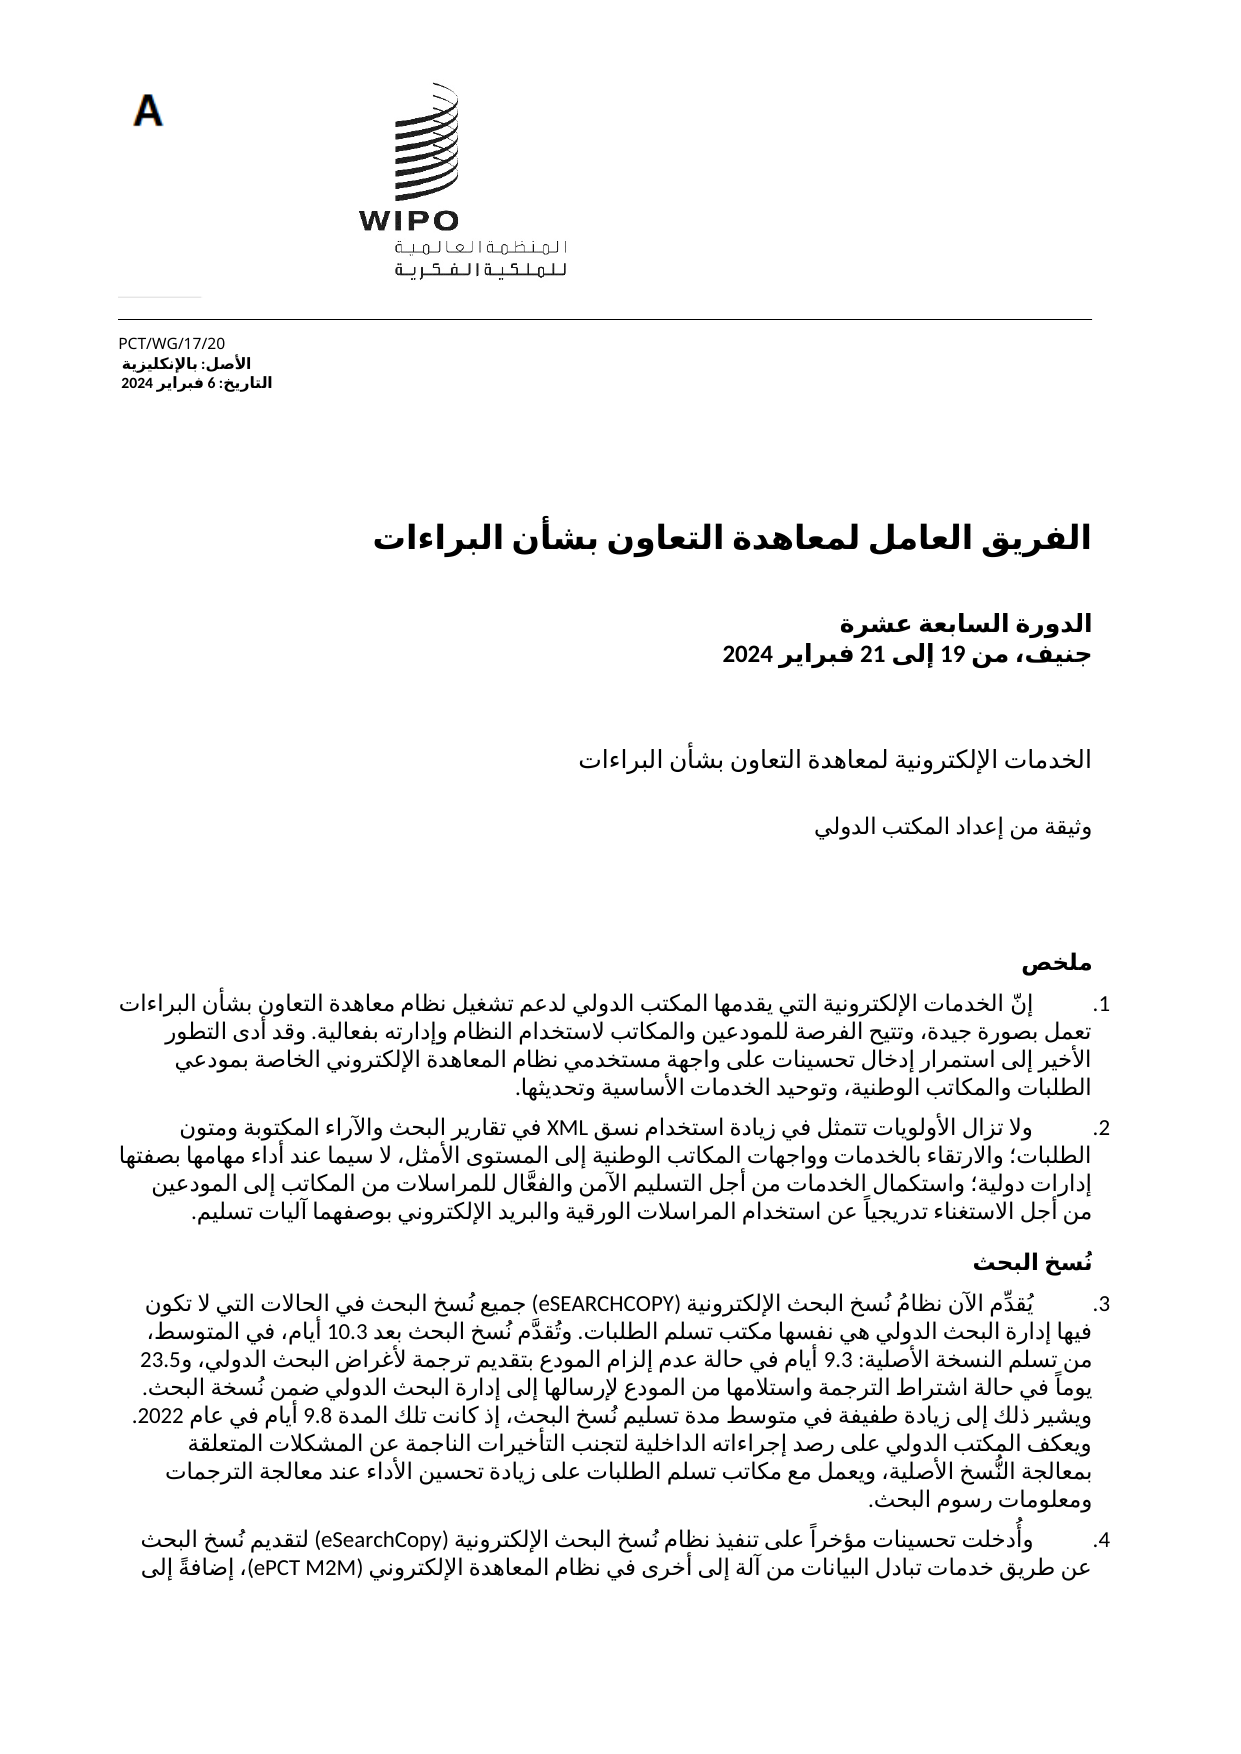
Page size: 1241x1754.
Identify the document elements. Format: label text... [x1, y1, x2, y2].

text إنّ الخدمات الإلكترونية التي يقدمها المكتب الدولي لدعم تشغيل نظام معاهدة التعاون بشأن البراءات تعمل بصورة جيدة، وتتيح الفرصة للمودعين والمكاتب لاستخدام النظام وإدارته بفعالية. وقد أدى التطور الأخير إلى استمرار إدخال تحسينات على واجهة مستخدمي نظام المعاهدة الإلكتروني الخاصة بمودعي الطلبات والمكاتب الوطنية، وتوحيد الخدمات الأساسية وتحديثها. [118, 989, 1092, 1101]
picture [356, 79, 574, 287]
subtitle الفريق العامل لمعاهدة التعاون بشأن البراءات [118, 517, 1092, 558]
picture [118, 79, 203, 299]
text جنيف، من 19 إلى 21 فبراير 2024 [118, 638, 1092, 669]
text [118, 1526, 1092, 1582]
text وثيقة من إعداد المكتب الدولي [118, 812, 1092, 840]
text التاريخ: 6 فبراير 2024 [118, 373, 1092, 392]
text PCT/WG/17/20 [118, 333, 1092, 354]
text يُقدِّم الآن نظامُ نُسخ البحث الإلكترونية (eSEARCHCOPY) جميع نُسخ البحث في الحالات التي لا تكون فيها إدارة البحث الدولي هي نفسها مكتب تسلم الطلبات. وتُقدَّم نُسخ البحث بعد 10.3 أيام، في المتوسط، من تسلم النسخة الأصلية: 9.3 أيام في حالة عدم إلزام المودع بتقديم ترجمة لأغراض البحث الدولي، و23.5 يوماً في حالة اشتراط الترجمة واستلامها من المودع لإرسالها إلى إدارة البحث الدولي ضمن نُسخة البحث. ويشير ذلك إلى زيادة طفيفة في متوسط ​​مدة تسليم نُسخ البحث، إذ كانت تلك المدة 9.8 أيام في عام 2022. ويعكف المكتب الدولي على رصد إجراءاته الداخلية لتجنب التأخيرات الناجمة عن المشكلات المتعلقة بمعالجة النُّسخ الأصلية، ويعمل مع مكاتب تسلم الطلبات على زيادة تحسين الأداء عند معالجة الترجمات ومعلومات رسوم البحث. [118, 1289, 1092, 1513]
text الخدمات الإلكترونية لمعاهدة التعاون بشأن البراءات [118, 744, 1092, 774]
text الأصل: بالإنكليزية [118, 354, 1092, 373]
subtitle نُسخ البحث [118, 1248, 1092, 1276]
text الدورة السابعة عشرة [118, 608, 1092, 638]
text ولا تزال الأولويات تتمثل في زيادة استخدام نسق XML في تقارير البحث والآراء المكتوبة ومتون الطلبات؛ والارتقاء بالخدمات وواجهات المكاتب الوطنية إلى المستوى الأمثل، لا سيما عند أداء مهامها بصفتها إدارات دولية؛ واستكمال الخدمات من أجل التسليم الآمن والفعَّال للمراسلات من المكاتب إلى المودعين من أجل الاستغناء تدريجياً عن استخدام المراسلات الورقية والبريد الإلكتروني بوصفهما آليات تسليم. [118, 1113, 1092, 1225]
subtitle ملخص [118, 948, 1092, 976]
